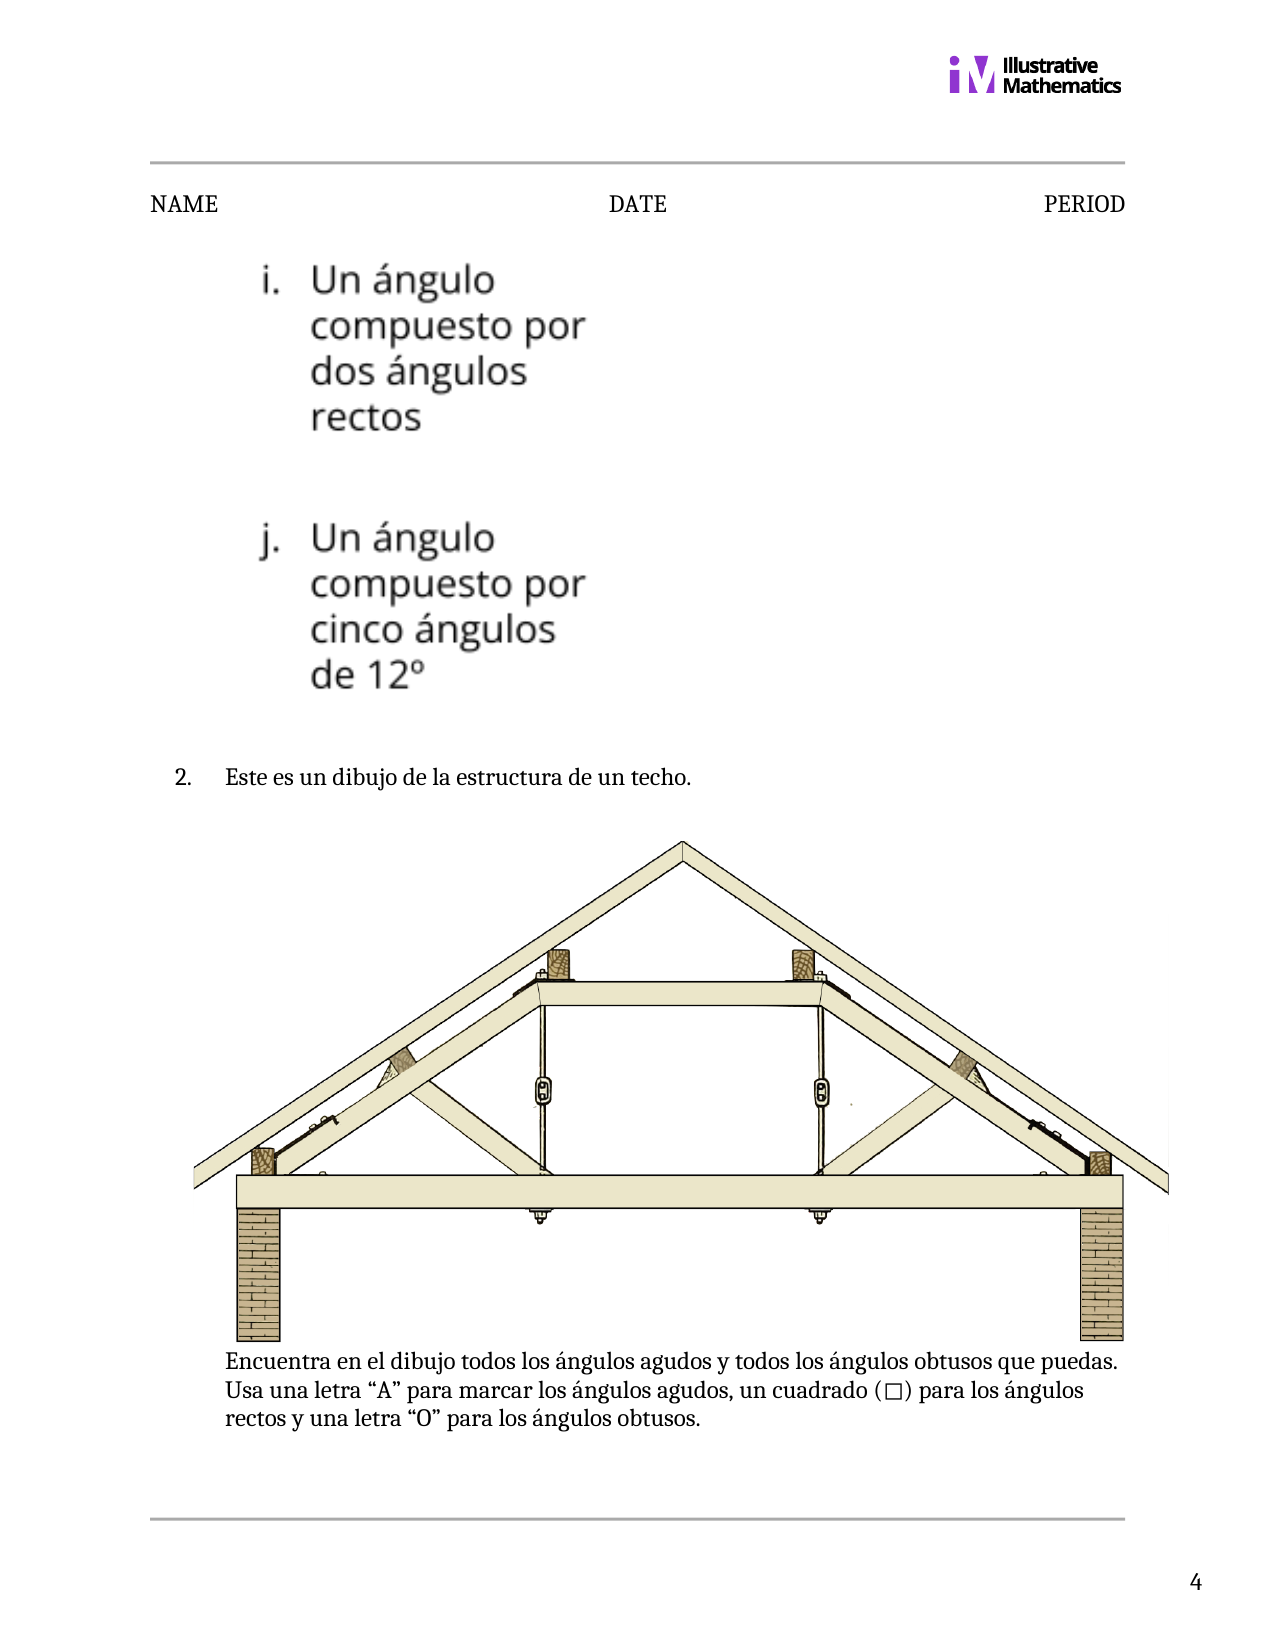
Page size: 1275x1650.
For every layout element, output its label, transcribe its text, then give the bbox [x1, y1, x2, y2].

list Este es un dibujo de la estructura de un techo. [175, 763, 1125, 792]
picture [243, 247, 663, 496]
list Encuentra en el dibujo todos los ángulos agudos y todos los ángulos obtusos que puedas. Usa una letra “A” para marcar los ángulos agudos, un cuadrado (◻) para los ángulos rectos y una letra “O” para los ángulos obtusos. [175, 1347, 1125, 1433]
picture [949, 55, 1121, 93]
picture [193, 841, 1169, 1344]
picture [243, 505, 663, 754]
